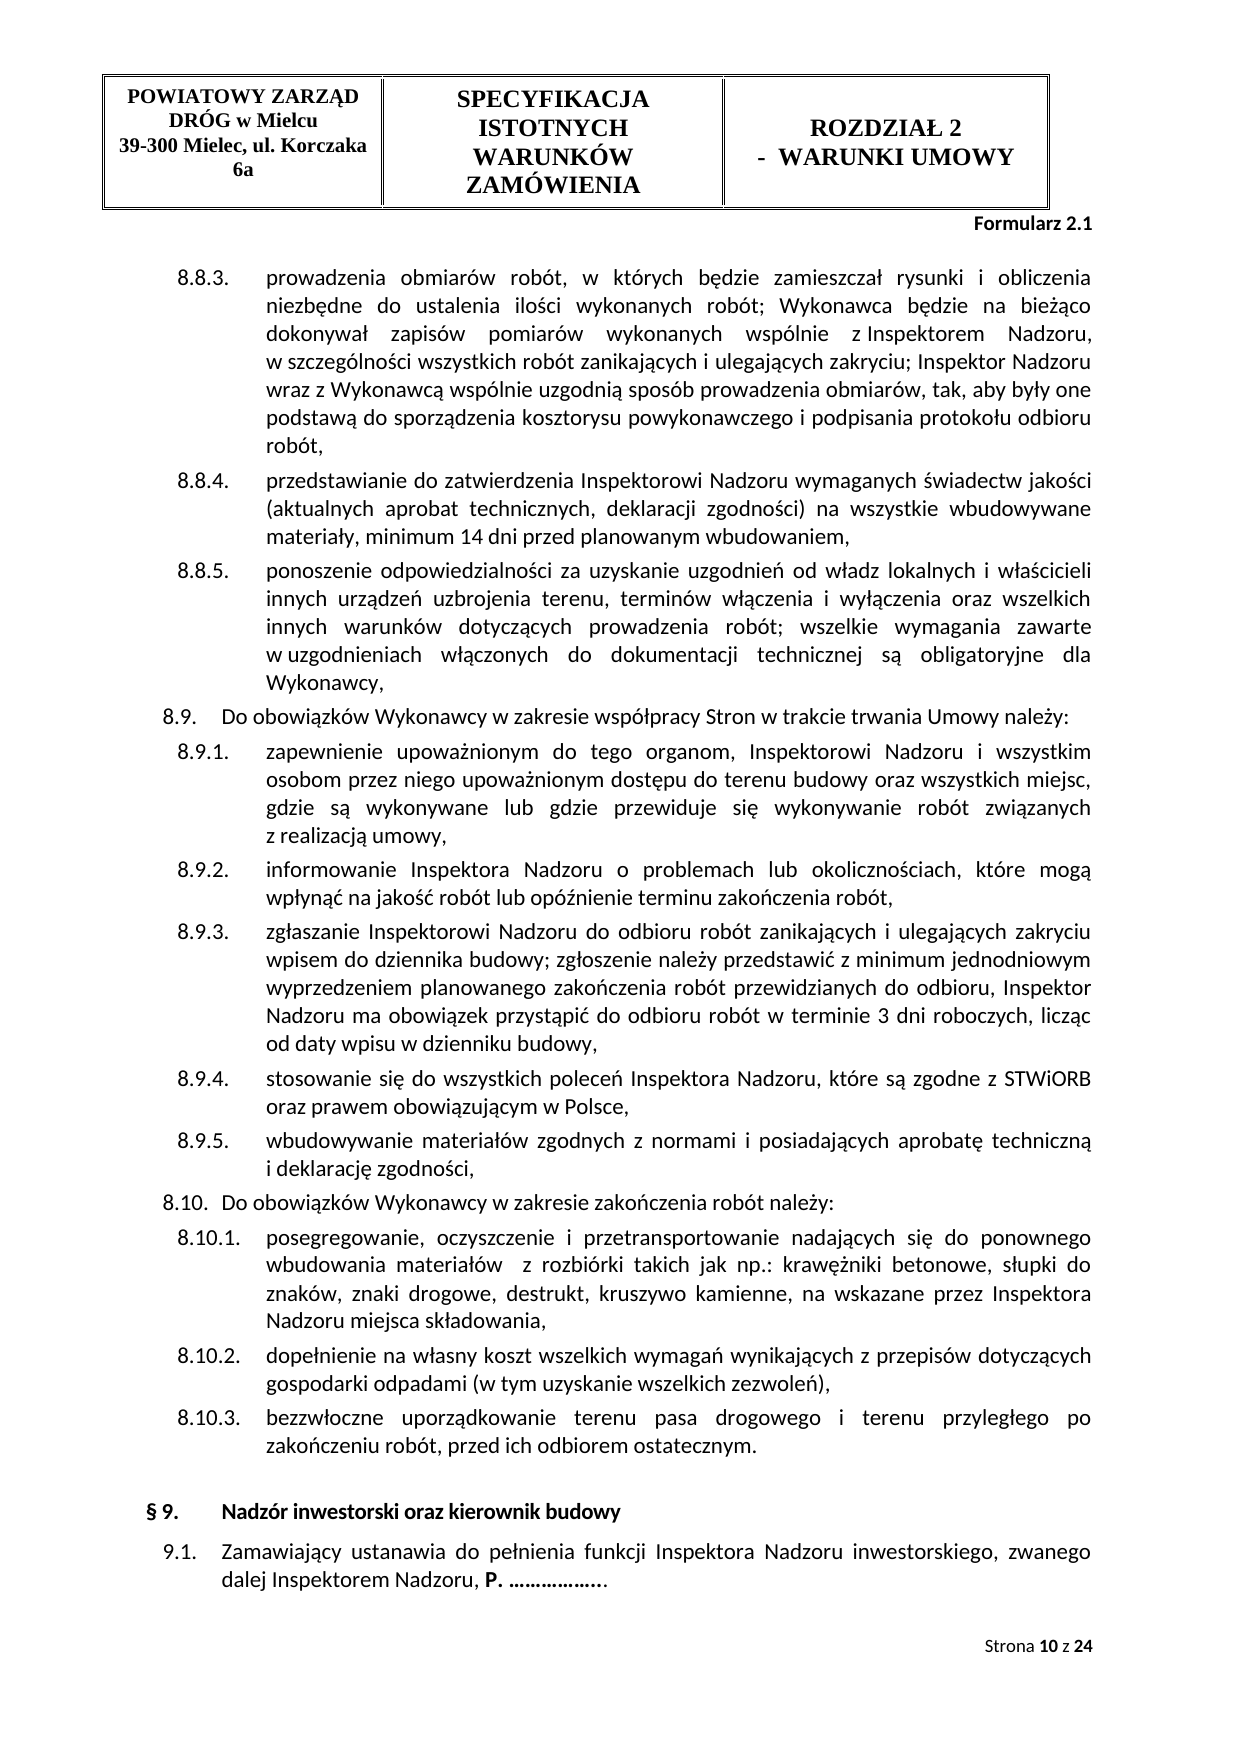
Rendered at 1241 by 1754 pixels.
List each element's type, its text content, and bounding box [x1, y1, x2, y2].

subtitle wbudowywanie materiałów zgodnych z normami i posiadających aprobatę techniczną i deklarację zgodności, [177, 1126, 1093, 1182]
subtitle Nadzór inwestorski oraz kierownik budowy [162, 1497, 1093, 1525]
subtitle prowadzenia obmiarów robót, w których będzie zamieszczał rysunki i obliczenia niezbędne do ustalenia ilości wykonanych robót; Wykonawca będzie na bieżąco dokonywał zapisów pomiarów wykonanych wspólnie z Inspektorem Nadzoru, w szczególności wszystkich robót zanikających i ulegających zakryciu; Inspektor Nadzoru wraz z Wykonawcą wspólnie uzgodnią sposób prowadzenia obmiarów, tak, aby były one podstawą do sporządzenia kosztorysu powykonawczego i podpisania protokołu odbioru robót, [177, 263, 1093, 459]
subtitle Zamawiający ustanawia do pełnienia funkcji Inspektora Nadzoru inwestorskiego, zwanego dalej Inspektorem Nadzoru, P. ……………... [162, 1537, 1093, 1593]
subtitle Do obowiązków Wykonawcy w zakresie zakończenia robót należy: [162, 1188, 1093, 1216]
subtitle przedstawianie do zatwierdzenia Inspektorowi Nadzoru wymaganych świadectw jakości (aktualnych aprobat technicznych, deklaracji zgodności) na wszystkie wbudowywane materiały, minimum 14 dni przed planowanym wbudowaniem, [177, 466, 1093, 550]
subtitle informowanie Inspektora Nadzoru o problemach lub okolicznościach, które mogą wpłynąć na jakość robót lub opóźnienie terminu zakończenia robót, [177, 855, 1093, 911]
subtitle ponoszenie odpowiedzialności za uzyskanie uzgodnień od władz lokalnych i właścicieli innych urządzeń uzbrojenia terenu, terminów włączenia i wyłączenia oraz wszelkich innych warunków dotyczących prowadzenia robót; wszelkie wymagania zawarte w uzgodnieniach włączonych do dokumentacji technicznej są obligatoryjne dla Wykonawcy, [177, 556, 1093, 696]
subtitle Do obowiązków Wykonawcy w zakresie współpracy Stron w trakcie trwania Umowy należy: [162, 702, 1093, 731]
subtitle dopełnienie na własny koszt wszelkich wymagań wynikających z przepisów dotyczących gospodarki odpadami (w tym uzyskanie wszelkich zezwoleń), [177, 1341, 1093, 1397]
subtitle stosowanie się do wszystkich poleceń Inspektora Nadzoru, które są zgodne z STWiORB oraz prawem obowiązującym w Polsce, [177, 1064, 1093, 1120]
subtitle zgłaszanie Inspektorowi Nadzoru do odbioru robót zanikających i ulegających zakryciu wpisem do dziennika budowy; zgłoszenie należy przedstawić z minimum jednodniowym wyprzedzeniem planowanego zakończenia robót przewidzianych do odbioru, Inspektor Nadzoru ma obowiązek przystąpić do odbioru robót w terminie 3 dni roboczych, licząc od daty wpisu w dzienniku budowy, [177, 917, 1093, 1057]
subtitle bezzwłoczne uporządkowanie terenu pasa drogowego i terenu przyległego po zakończeniu robót, przed ich odbiorem ostatecznym. [177, 1403, 1093, 1459]
subtitle posegregowanie, oczyszczenie i przetransportowanie nadających się do ponownego wbudowania materiałów z rozbiórki takich jak np.: krawężniki betonowe, słupki do znaków, znaki drogowe, destrukt, kruszywo kamienne, na wskazane przez Inspektora Nadzoru miejsca składowania, [177, 1223, 1093, 1335]
subtitle zapewnienie upoważnionym do tego organom, Inspektorowi Nadzoru i wszystkim osobom przez niego upoważnionym dostępu do terenu budowy oraz wszystkich miejsc, gdzie są wykonywane lub gdzie przewiduje się wykonywanie robót związanych z realizacją umowy, [177, 737, 1093, 849]
